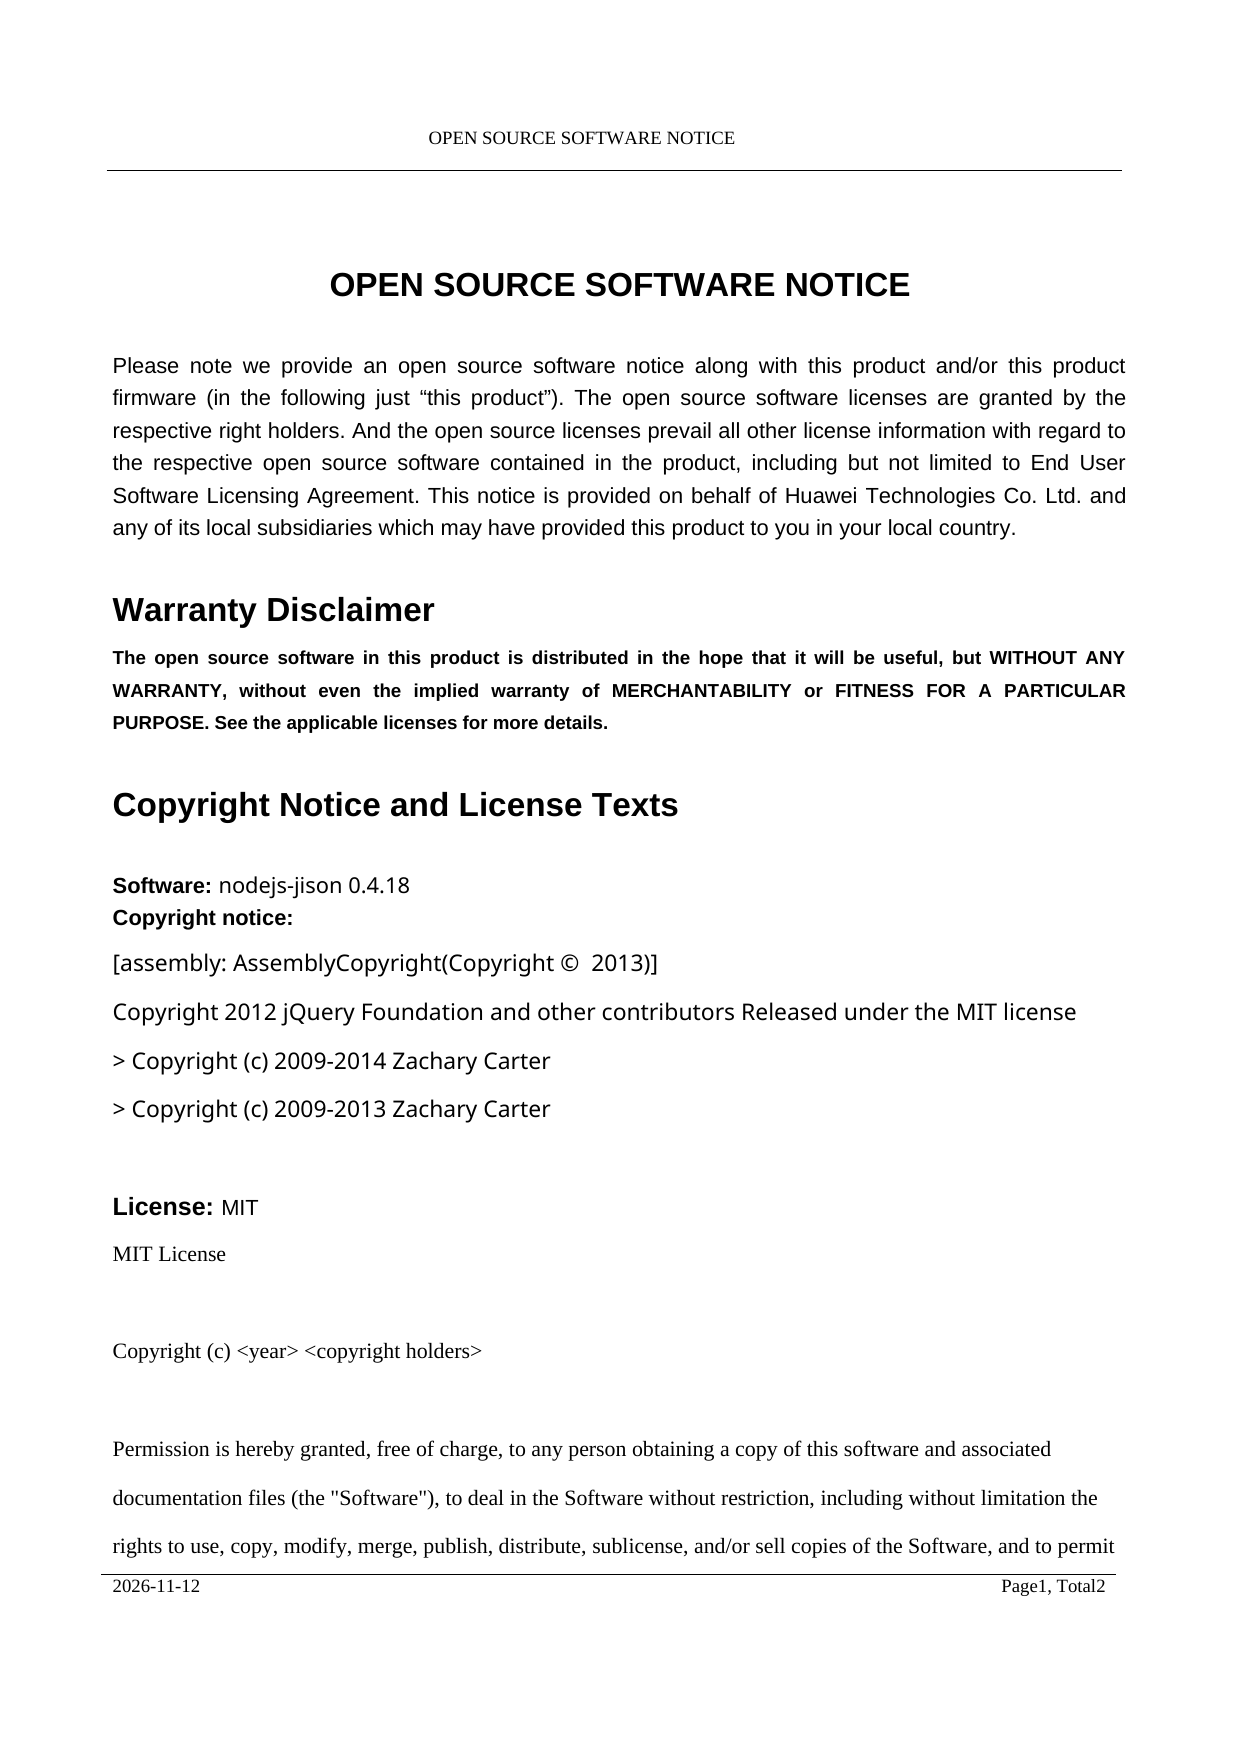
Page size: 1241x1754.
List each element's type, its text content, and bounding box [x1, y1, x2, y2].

text Please note we provide an open source software notice along with this product and/or this product firmware (in the following just “this product”). The open source software licenses are granted by the respective right holders. And the open source licenses prevail all other license information with regard to the respective open source software contained in the product, including but not limited to End User Software Licensing Agreement. This notice is provided on behalf of Huawei Technologies Co. Ltd. and any of its local subsidiaries which may have provided this product to you in your local country. [112, 349, 1128, 544]
text Software: nodejs-jison 0.4.18 [112, 869, 1128, 901]
text Copyright notice: [112, 901, 1128, 934]
text License: MIT [112, 1190, 1128, 1223]
text Warranty Disclaimer [112, 576, 1128, 641]
text ﻿[assembly: AssemblyCopyright(Copyright © 2013)] Copyright 2012 jQuery Foundation and other contributors Released under the MIT license > Copyright (c) 2009-2014 Zachary Carter > Copyright (c) 2009-2013 Zachary Carter [112, 947, 1128, 1174]
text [112, 1237, 1128, 1562]
text The open source software in this product is distributed in the hope that it will be useful, but WITHOUT ANY WARRANTY, without even the implied warranty of MERCHANTABILITY or FITNESS FOR A PARTICULAR PURPOSE. See the applicable licenses for more details. [112, 641, 1128, 739]
text OPEN SOURCE SOFTWARE NOTICE [112, 251, 1128, 316]
text Copyright Notice and License Texts [112, 771, 1128, 836]
